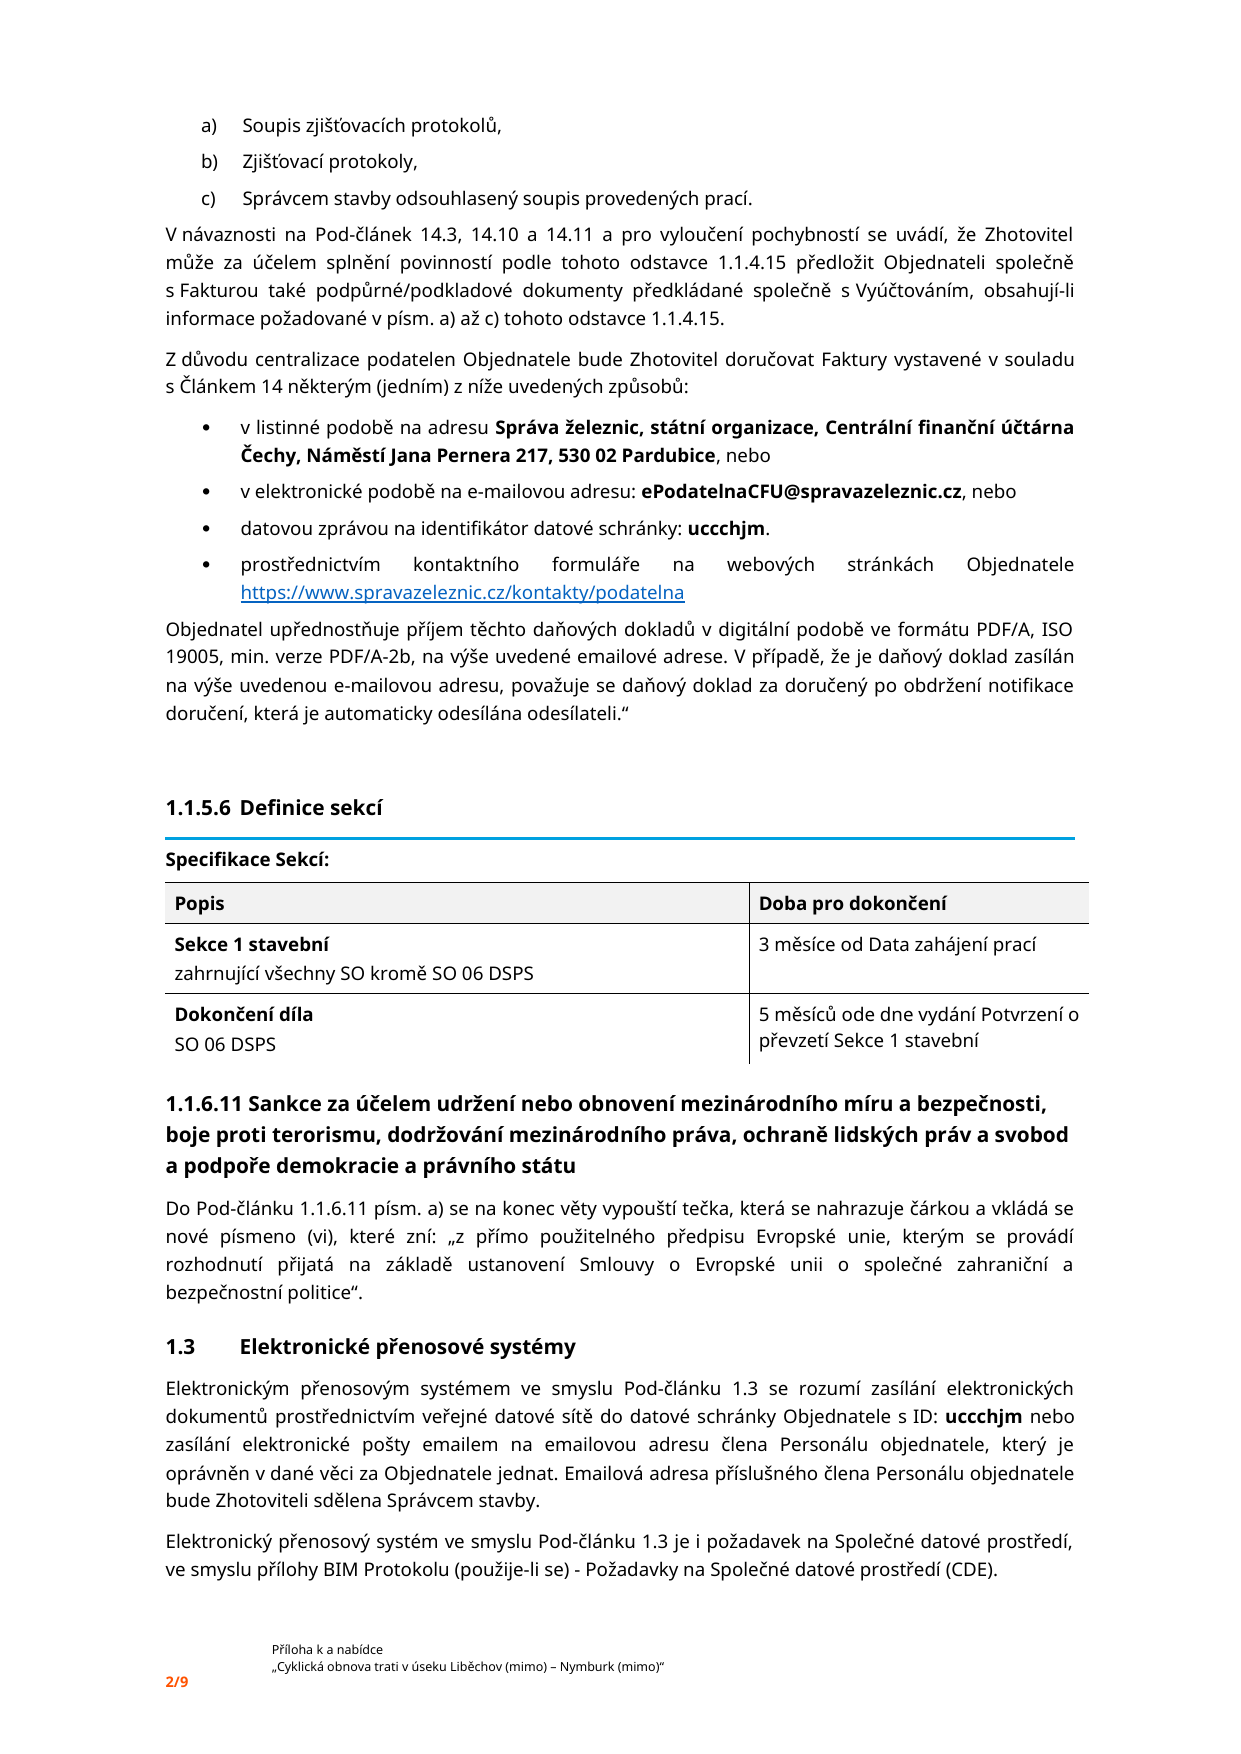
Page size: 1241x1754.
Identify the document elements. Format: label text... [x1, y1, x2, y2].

table_cell Sekce 1 stavební zahrnující všechny SO kromě SO 06 DSPS [165, 924, 749, 993]
text 1.3 Elektronické přenosové systémy [165, 1332, 1075, 1360]
text V návaznosti na Pod-článek 14.3, 14.10 a 14.11 a pro vyloučení pochybností se uvádí, že Zhotovitel může za účelem splnění povinností podle tohoto odstavce 1.1.4.15 předložit Objednateli společně s Fakturou také podpůrné/podkladové dokumenty předkládané společně s Vyúčtováním, obsahují-li informace požadované v písm. a) až c) tohoto odstavce 1.1.4.15. [165, 221, 1075, 331]
text Specifikace Sekcí: [165, 840, 1075, 872]
text Z důvodu centralizace podatelen Objednatele bude Zhotovitel doručovat Faktury vystavené v souladu s Článkem 14 některým (jedním) z níže uvedených způsobů: [165, 346, 1075, 399]
text v listinné podobě na adresu Správa železnic, státní organizace, Centrální finanční účtárna Čechy, Náměstí Jana Pernera 217, 530 02 Pardubice, nebo [203, 414, 1075, 468]
text datovou zprávou na identifikátor datové schránky: uccchjm. [203, 515, 1075, 541]
table_cell 5 měsíců ode dne vydání Potvrzení o převzetí Sekce 1 stavební [750, 994, 1089, 1064]
text Objednatel upřednostňuje příjem těchto daňových dokladů v digitální podobě ve formátu PDF/A, ISO 19005, min. verze PDF/A-2b, na výše uvedené emailové adrese. V případě, že je daňový doklad zasílán na výše uvedenou e-mailovou adresu, považuje se daňový doklad za doručený po obdržení notifikace doručení, která je automaticky odesílána odesílateli.“ [165, 616, 1075, 725]
text Elektronický přenosový systém ve smyslu Pod-článku 1.3 je i požadavek na Společné datové prostředí, ve smyslu přílohy BIM Protokolu (použije-li se) - Požadavky na Společné datové prostředí (CDE). [165, 1528, 1075, 1582]
text Správcem stavby odsouhlasený soupis provedených prací. [201, 185, 1075, 210]
table_header Popis [165, 883, 749, 923]
text 1.1.5.6 Definice sekcí [165, 793, 1075, 822]
table_cell 3 měsíce od Data zahájení prací [750, 924, 1089, 993]
table_header Doba pro dokončení [750, 883, 1089, 923]
text v elektronické podobě na e-mailovou adresu: ePodatelnaCFU@spravazeleznic.cz, nebo [203, 479, 1075, 504]
text Do Pod-článku 1.1.6.11 písm. a) se na konec věty vypouští tečka, která se nahrazuje čárkou a vkládá se nové písmeno (vi), které zní: „z přímo použitelného předpisu Evropské unie, kterým se provádí rozhodnutí přijatá na základě ustanovení Smlouvy o Evropské unii o společné zahraniční a bezpečnostní politice“. [165, 1195, 1075, 1304]
text 1.1.6.11 Sankce za účelem udržení nebo obnovení mezinárodního míru a bezpečnosti, boje proti terorismu, dodržování mezinárodního práva, ochraně lidských práv a svobod a podpoře demokracie a právního státu [165, 1089, 1075, 1179]
text prostřednictvím kontaktního formuláře na webových stránkách Objednatele https://www.spravazeleznic.cz/kontakty/podatelna [203, 551, 1075, 605]
text Elektronickým přenosovým systémem ve smyslu Pod-článku 1.3 se rozumí zasílání elektronických dokumentů prostřednictvím veřejné datové sítě do datové schránky Objednatele s ID: uccchjm nebo zasílání elektronické pošty emailem na emailovou adresu člena Personálu objednatele, který je oprávněn v dané věci za Objednatele jednat. Emailová adresa příslušného člena Personálu objednatele bude Zhotoviteli sdělena Správcem stavby. [165, 1376, 1075, 1513]
table_cell Dokončení díla SO 06 DSPS [165, 994, 749, 1064]
text Soupis zjišťovacích protokolů, [201, 112, 1075, 138]
text Zjišťovací protokoly, [201, 148, 1075, 174]
